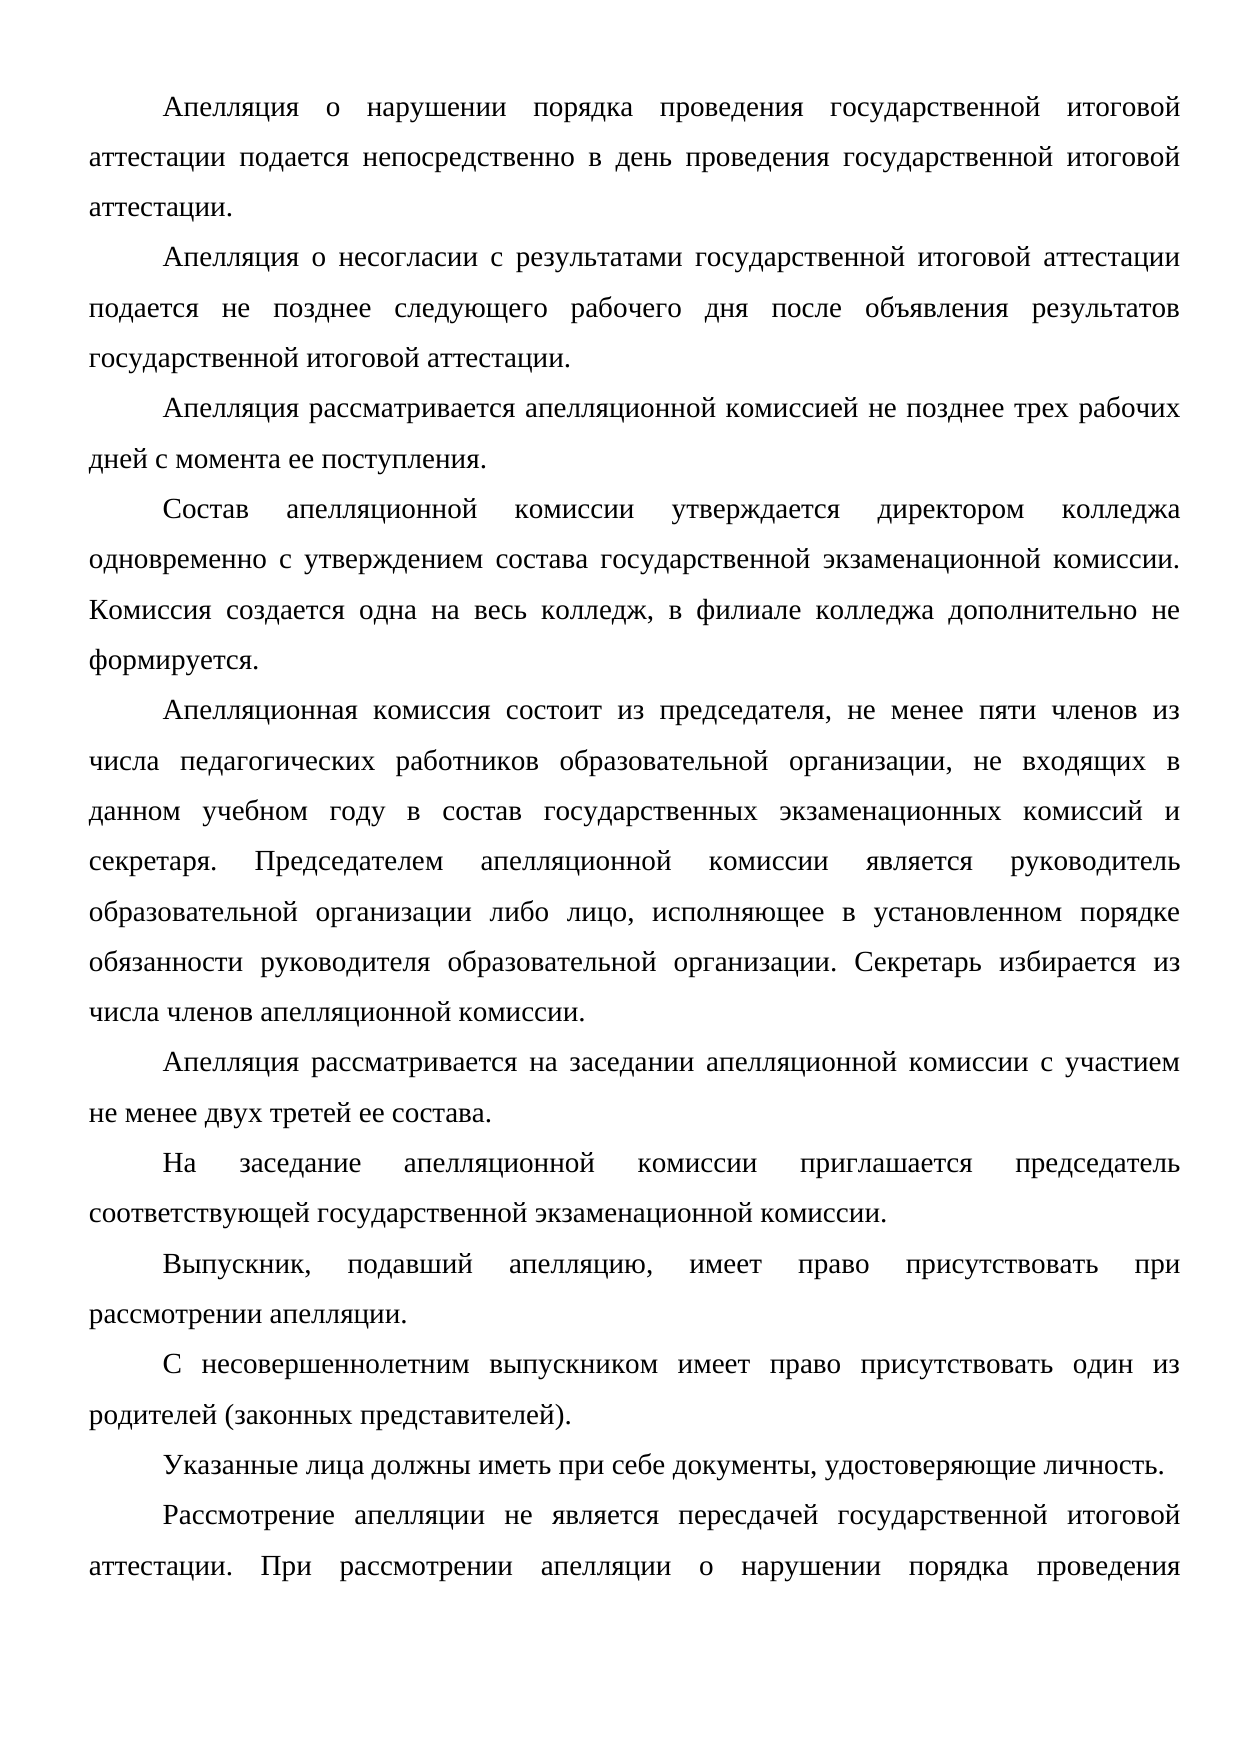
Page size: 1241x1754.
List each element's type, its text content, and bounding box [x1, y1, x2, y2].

text Апелляция рассматривается апелляционной комиссией не позднее трех рабочих дней с момента ее поступления. [89, 391, 1181, 474]
text Апелляционная комиссия состоит из председателя, не менее пяти членов из числа педагогических работников образовательной организации, не входящих в данном учебном году в состав государственных экзаменационных комиссий и секретаря. Председателем апелляционной комиссии является руководитель образовательной организации либо лицо, исполняющее в установленном порядке обязанности руководителя образовательной организации. Секретарь избирается из числа членов апелляционной комиссии. [89, 692, 1181, 1028]
text Выпускник, подавший апелляцию, имеет право присутствовать при рассмотрении апелляции. [89, 1246, 1181, 1330]
text На заседание апелляционной комиссии приглашается председатель соответствующей государственной экзаменационной комиссии. [89, 1145, 1181, 1229]
text Указанные лица должны иметь при себе документы, удостоверяющие личность. [89, 1447, 1181, 1481]
text Апелляция о нарушении порядка проведения государственной итоговой аттестации подается непосредственно в день проведения государственной итоговой аттестации. [89, 89, 1181, 223]
text Апелляция рассматривается на заседании апелляционной комиссии с участием не менее двух третей ее состава. [89, 1044, 1181, 1128]
text С несовершеннолетним выпускником имеет право присутствовать один из родителей (законных представителей). [89, 1346, 1181, 1430]
text Апелляция о несогласии с результатами государственной итоговой аттестации подается не позднее следующего рабочего дня после объявления результатов государственной итоговой аттестации. [89, 239, 1181, 374]
text Состав апелляционной комиссии утверждается директором колледжа одновременно с утверждением состава государственной экзаменационной комиссии. Комиссия создается одна на весь колледж, в филиале колледжа дополнительно не формируется. [89, 491, 1181, 676]
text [89, 1497, 1181, 1581]
